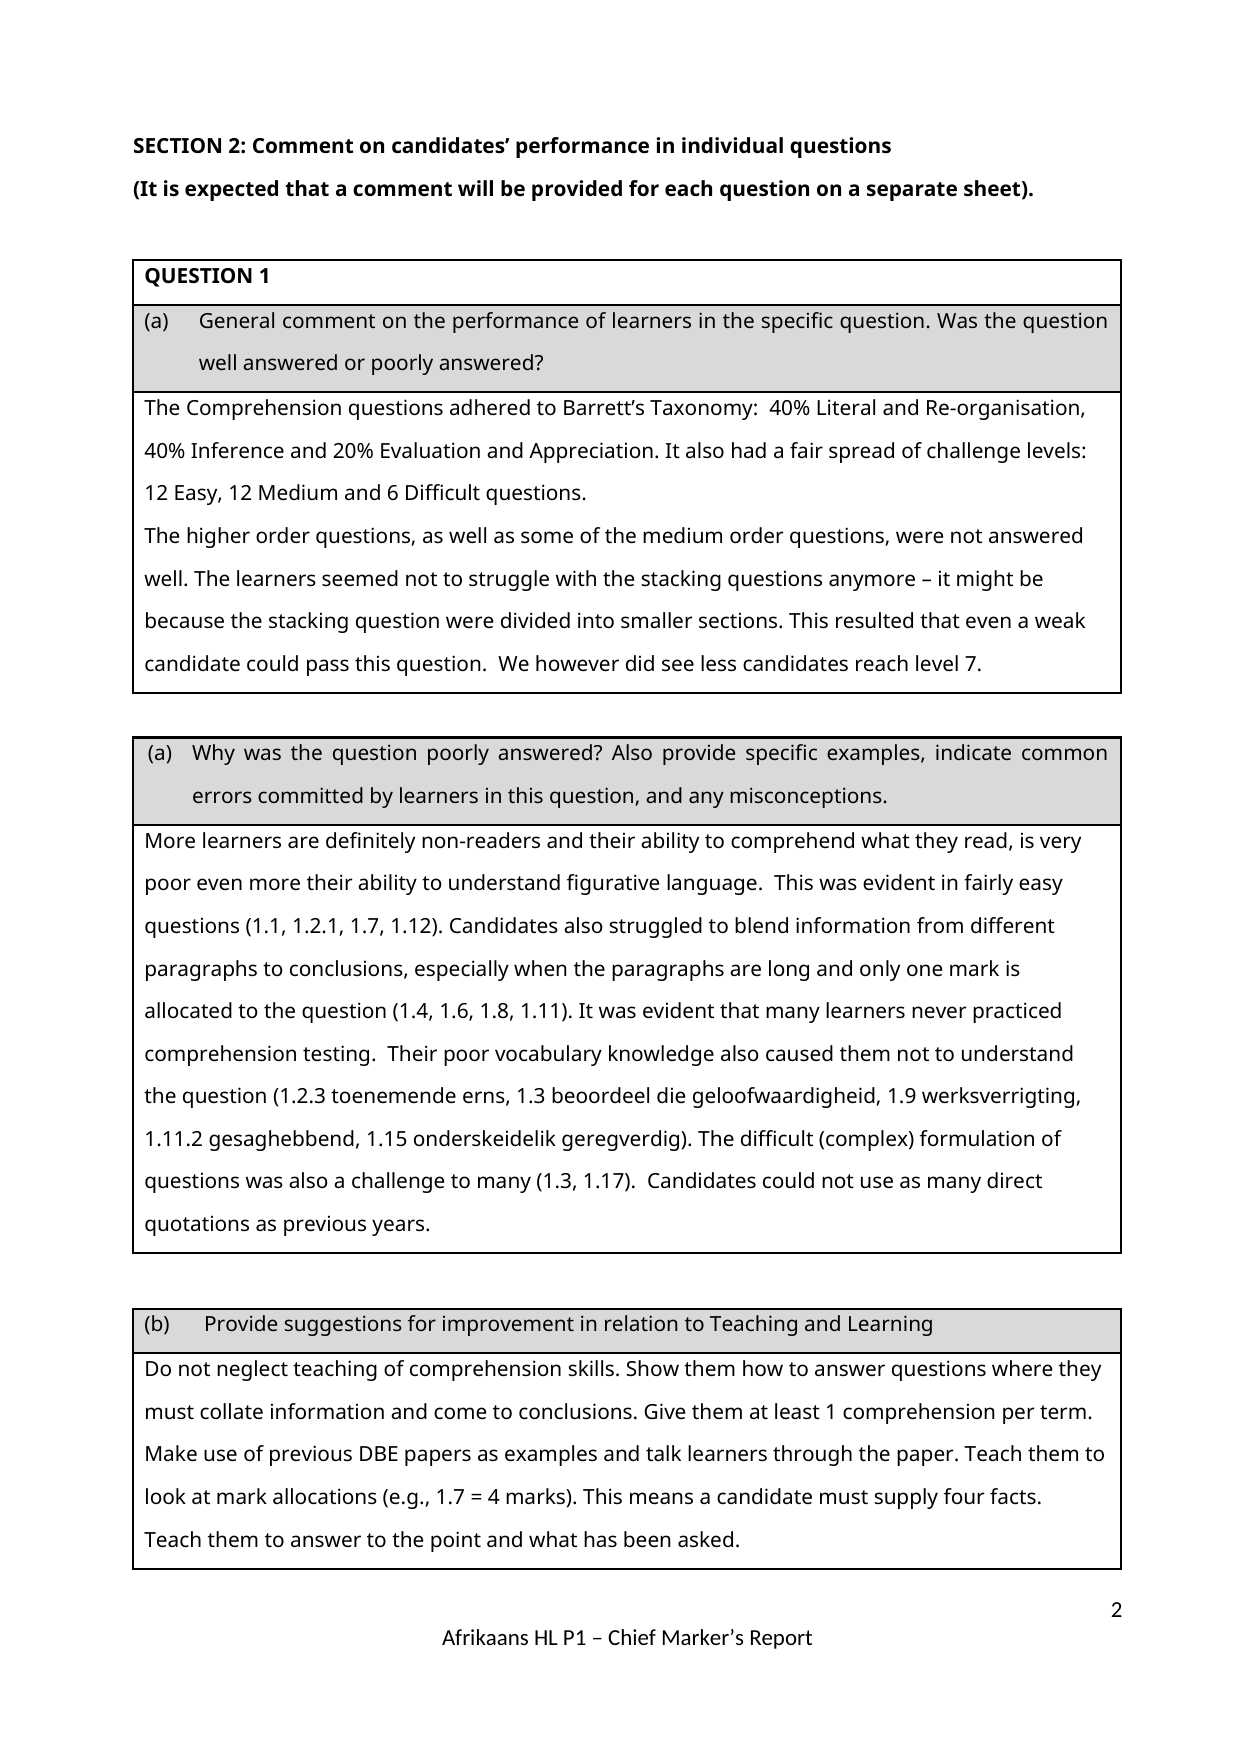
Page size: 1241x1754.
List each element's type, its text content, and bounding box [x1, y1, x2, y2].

table_header Why was the question poorly answered? Also provide specific examples, indicate common errors committed by learners in this question, and any misconceptions. [134, 739, 1120, 824]
text SECTION 2: Comment on candidates’ performance in individual questions [133, 131, 1122, 160]
table_cell The Comprehension questions adhered to Barrett’s Taxonomy: 40% Literal and Re-organisation, 40% Inference and 20% Evaluation and Appreciation. It also had a fair spread of challenge levels: 12 Easy, 12 Medium and 6 Difficult questions. The higher order questions, as well as some of the medium order questions, were not answered well. The learners seemed not to struggle with the stacking questions anymore – it might be because the stacking question were divided into smaller sections. This resulted that even a weak candidate could pass this question. We however did see less candidates reach level 7. [134, 393, 1120, 692]
table_cell More learners are definitely non-readers and their ability to comprehend what they read, is very poor even more their ability to understand figurative language. This was evident in fairly easy questions (1.1, 1.2.1, 1.7, 1.12). Candidates also struggled to blend information from different paragraphs to conclusions, especially when the paragraphs are long and only one mark is allocated to the question (1.4, 1.6, 1.8, 1.11). It was evident that many learners never practiced comprehension testing. Their poor vocabulary knowledge also caused them not to understand the question (1.2.3 toenemende erns, 1.3 beoordeel die geloofwaardigheid, 1.9 werksverrigting, 1.11.2 gesaghebbend, 1.15 onderskeidelik geregverdig). The difficult (complex) formulation of questions was also a challenge to many (1.3, 1.17). Candidates could not use as many direct quotations as previous years. [134, 826, 1120, 1252]
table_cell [134, 1354, 1120, 1567]
text (It is expected that a comment will be provided for each question on a separate sheet). [133, 174, 1122, 202]
table_cell (a) General comment on the performance of learners in the specific question. Was the question well answered or poorly answered? [134, 306, 1120, 391]
table_header QUESTION 1 [134, 261, 1120, 304]
table_header Provide suggestions for improvement in relation to Teaching and Learning [134, 1310, 1120, 1352]
